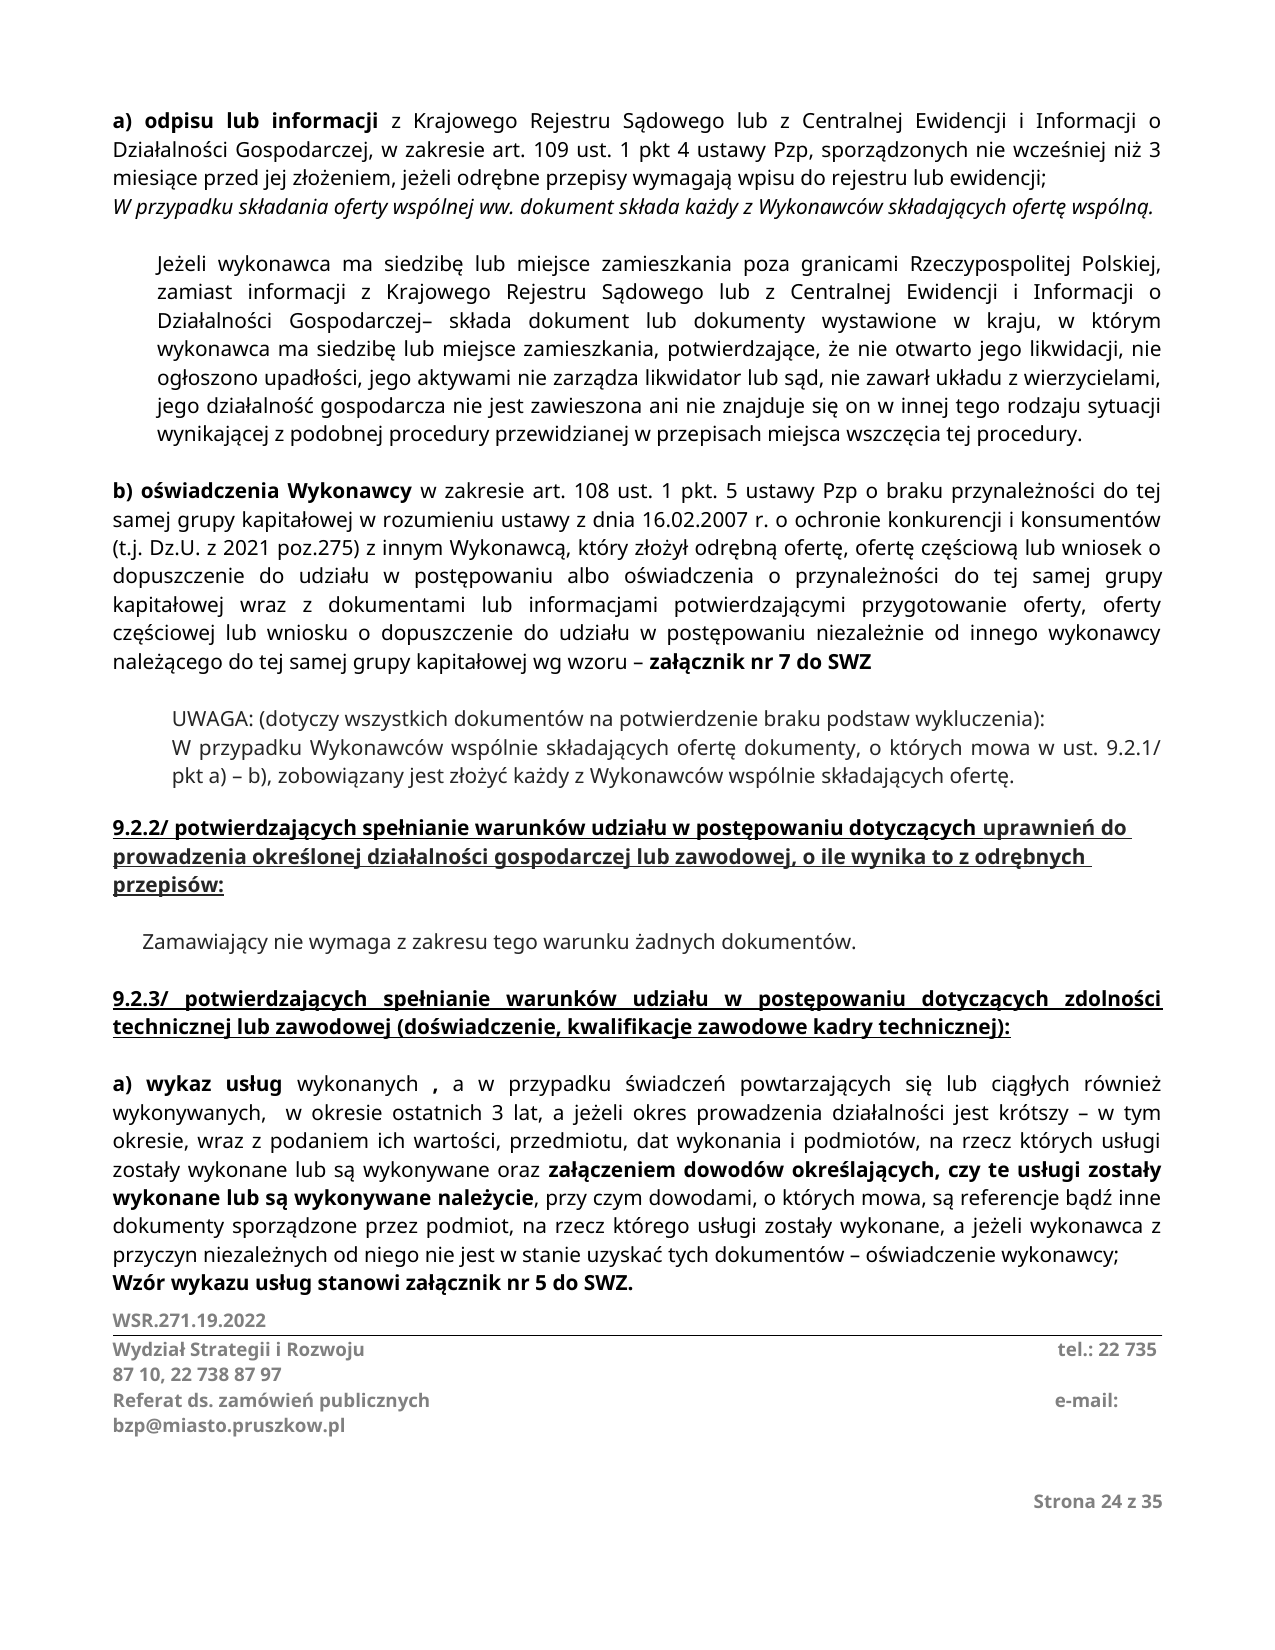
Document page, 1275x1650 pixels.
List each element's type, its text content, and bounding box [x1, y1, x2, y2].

text 9.2.3/ potwierdzających spełnianie warunków udziału w postępowaniu dotyczących zdolności technicznej lub zawodowej (doświadczenie, kwalifikacje zawodowe kadry technicznej): [112, 1009, 1162, 1041]
text W przypadku Wykonawców wspólnie składających ofertę dokumenty, o których mowa w ust. 9.2.1/ pkt a) – b), zobowiązany jest złożyć każdy z Wykonawców wspólnie składających ofertę. [172, 733, 1162, 789]
text 9.2.2/ potwierdzających spełnianie warunków udziału w postępowaniu dotyczących uprawnień do prowadzenia określonej działalności gospodarczej lub zawodowej, o ile wynika to z odrębnych przepisów: [112, 813, 1162, 899]
text a) odpisu lub informacji z Krajowego Rejestru Sądowego lub z Centralnej Ewidencji i Informacji o Działalności Gospodarczej, w zakresie art. 109 ust. 1 pkt 4 ustawy Pzp, sporządzonych nie wcześniej niż 3 miesiące przed jej złożeniem, jeżeli odrębne przepisy wymagają wpisu do rejestru lub ewidencji; [112, 107, 1162, 192]
text Wzór wykazu usług stanowi załącznik nr 5 do SWZ. [112, 1268, 1162, 1297]
text 9.2.3/ potwierdzających spełnianie warunków udziału w postępowaniu dotyczących zdolności technicznej lub zawodowej (doświadczenie, kwalifikacje zawodowe kadry technicznej): [112, 984, 1162, 1008]
text W przypadku składania oferty wspólnej ww. dokument składa każdy z Wykonawców składających ofertę wspólną. [112, 192, 1162, 220]
text UWAGA: (dotyczy wszystkich dokumentów na potwierdzenie braku podstaw wykluczenia): [172, 704, 1162, 733]
text Zamawiający nie wymaga z zakresu tego warunku żadnych dokumentów. [142, 927, 1162, 956]
text Jeżeli wykonawca ma siedzibę lub miejsce zamieszkania poza granicami Rzeczypospolitej Polskiej, zamiast informacji z Krajowego Rejestru Sądowego lub z Centralnej Ewidencji i Informacji o Działalności Gospodarczej– składa dokument lub dokumenty wystawione w kraju, w którym wykonawca ma siedzibę lub miejsce zamieszkania, potwierdzające, że nie otwarto jego likwidacji, nie ogłoszono upadłości, jego aktywami nie zarządza likwidator lub sąd, nie zawarł układu z wierzycielami, jego działalność gospodarcza nie jest zawieszona ani nie znajduje się on w innej tego rodzaju sytuacji wynikającej z podobnej procedury przewidzianej w przepisach miejsca wszczęcia tej procedury. [157, 249, 1162, 448]
text b) oświadczenia Wykonawcy w zakresie art. 108 ust. 1 pkt. 5 ustawy Pzp o braku przynależności do tej samej grupy kapitałowej w rozumieniu ustawy z dnia 16.02.2007 r. o ochronie konkurencji i konsumentów (t.j. Dz.U. z 2021 poz.275) z innym Wykonawcą, który złożył odrębną ofertę, ofertę częściową lub wniosek o dopuszczenie do udziału w postępowaniu albo oświadczenia o przynależności do tej samej grupy kapitałowej wraz z dokumentami lub informacjami potwierdzającymi przygotowanie oferty, oferty częściowej lub wniosku o dopuszczenie do udziału w postępowaniu niezależnie od innego wykonawcy należącego do tej samej grupy kapitałowej wg wzoru – załącznik nr 7 do SWZ [112, 476, 1162, 675]
text a) wykaz usług wykonanych , a w przypadku świadczeń powtarzających się lub ciągłych również wykonywanych, w okresie ostatnich 3 lat, a jeżeli okres prowadzenia działalności jest krótszy – w tym okresie, wraz z podaniem ich wartości, przedmiotu, dat wykonania i podmiotów, na rzecz których usługi zostały wykonane lub są wykonywane oraz załączeniem dowodów określających, czy te usługi zostały wykonane lub są wykonywane należycie, przy czym dowodami, o których mowa, są referencje bądź inne dokumenty sporządzone przez podmiot, na rzecz którego usługi zostały wykonane, a jeżeli wykonawca z przyczyn niezależnych od niego nie jest w stanie uzyskać tych dokumentów – oświadczenie wykonawcy; [112, 1069, 1162, 1268]
